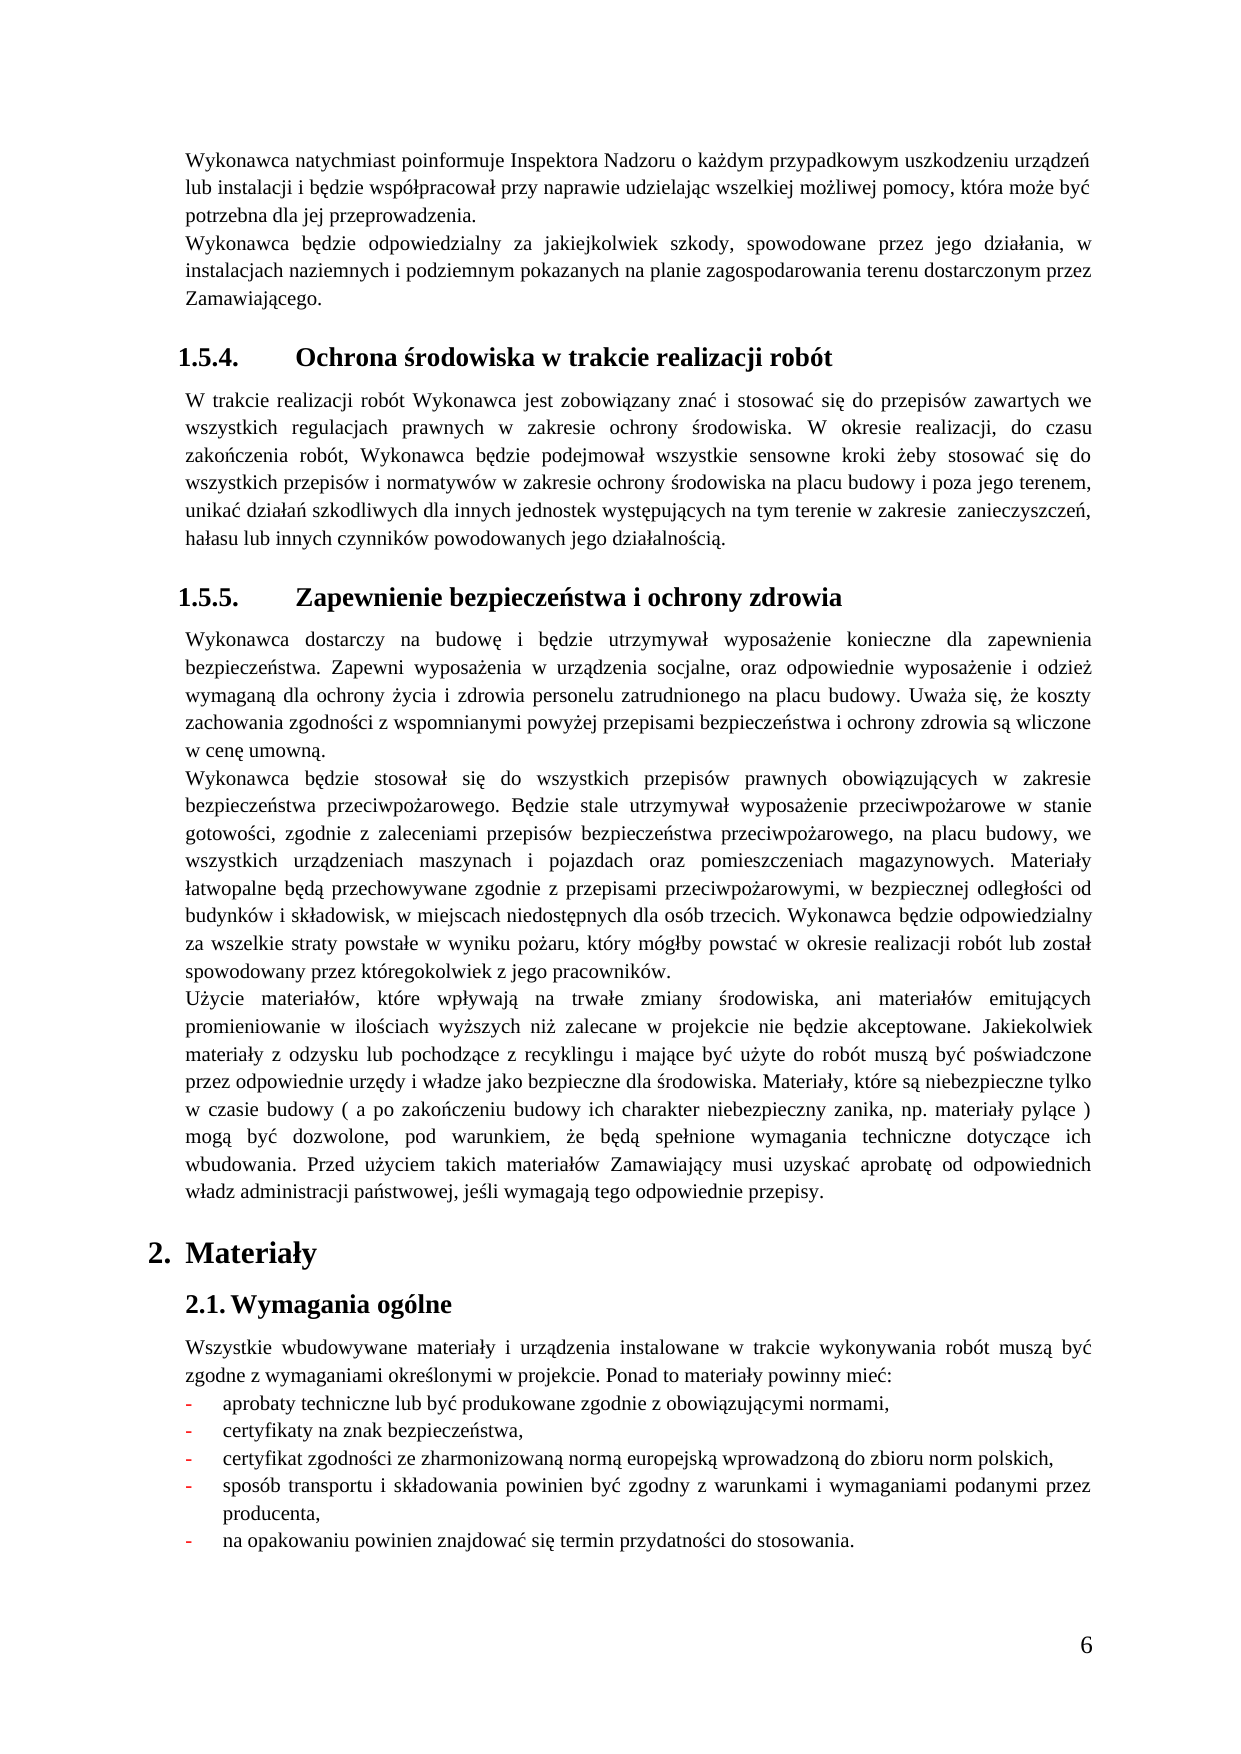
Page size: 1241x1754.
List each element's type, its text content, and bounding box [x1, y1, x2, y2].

text Wykonawca natychmiast poinformuje Inspektora Nadzoru o każdym przypadkowym uszkodzeniu urządzeń lub instalacji i będzie współpracował przy naprawie udzielając wszelkiej możliwej pomocy, która może być potrzebna dla jej przeprowadzenia. [185, 148, 1091, 227]
subtitle Zapewnienie bezpieczeństwa i ochrony zdrowia [178, 581, 1093, 612]
text Wszystkie wbudowywane materiały i urządzenia instalowane w trakcie wykonywania robót muszą być zgodne z wymaganiami określonymi w projekcie. Ponad to materiały powinny mieć: [185, 1335, 1093, 1387]
text Wykonawca dostarczy na budowę i będzie utrzymywał wyposażenie konieczne dla zapewnienia bezpieczeństwa. Zapewni wyposażenia w urządzenia socjalne, oraz odpowiednie wyposażenie i odzież wymaganą dla ochrony życia i zdrowia personelu zatrudnionego na placu budowy. Uważa się, że koszty zachowania zgodności z wspomnianymi powyżej przepisami bezpieczeństwa i ochrony zdrowia są wliczone w cenę umowną. [185, 627, 1093, 762]
subtitle Materiały [148, 1235, 1093, 1271]
list aprobaty techniczne lub być produkowane zgodnie z obowiązującymi normami, [185, 1390, 1093, 1414]
subtitle Wymagania ogólne [185, 1288, 1093, 1320]
list certyfikaty na znak bezpieczeństwa, [185, 1418, 1093, 1442]
subtitle Ochrona środowiska w trakcie realizacji robót [178, 341, 1093, 372]
text Wykonawca będzie odpowiedzialny za jakiejkolwiek szkody, spowodowane przez jego działania, w instalacjach naziemnych i podziemnym pokazanych na planie zagospodarowania terenu dostarczonym przez Zamawiającego. [185, 230, 1093, 310]
text W trakcie realizacji robót Wykonawca jest zobowiązany znać i stosować się do przepisów zawartych we wszystkich regulacjach prawnych w zakresie ochrony środowiska. W okresie realizacji, do czasu zakończenia robót, Wykonawca będzie podejmował wszystkie sensowne kroki żeby stosować się do wszystkich przepisów i normatywów w zakresie ochrony środowiska na placu budowy i poza jego terenem, unikać działań szkodliwych dla innych jednostek występujących na tym terenie w zakresie zanieczyszczeń, hałasu lub innych czynników powodowanych jego działalnością. [185, 387, 1093, 549]
text Użycie materiałów, które wpływają na trwałe zmiany środowiska, ani materiałów emitujących promieniowanie w ilościach wyższych niż zalecane w projekcie nie będzie akceptowane. Jakiekolwiek materiały z odzysku lub pochodzące z recyklingu i mające być użyte do robót muszą być poświadczone przez odpowiednie urzędy i władze jako bezpieczne dla środowiska. Materiały, które są niebezpieczne tylko w czasie budowy ( a po zakończeniu budowy ich charakter niebezpieczny zanika, np. materiały pylące ) mogą być dozwolone, pod warunkiem, że będą spełnione wymagania techniczne dotyczące ich wbudowania. Przed użyciem takich materiałów Zamawiający musi uzyskać aprobatę od odpowiednich władz administracji państwowej, jeśli wymagają tego odpowiednie przepisy. [185, 986, 1093, 1203]
list sposób transportu i składowania powinien być zgodny z warunkami i wymaganiami podanymi przez producenta, [185, 1473, 1093, 1525]
list certyfikat zgodności ze zharmonizowaną normą europejską wprowadzoną do zbioru norm polskich, [185, 1446, 1093, 1470]
text Wykonawca będzie stosował się do wszystkich przepisów prawnych obowiązujących w zakresie bezpieczeństwa przeciwpożarowego. Będzie stale utrzymywał wyposażenie przeciwpożarowe w stanie gotowości, zgodnie z zaleceniami przepisów bezpieczeństwa przeciwpożarowego, na placu budowy, we wszystkich urządzeniach maszynach i pojazdach oraz pomieszczeniach magazynowych. Materiały łatwopalne będą przechowywane zgodnie z przepisami przeciwpożarowymi, w bezpiecznej odległości od budynków i składowisk, w miejscach niedostępnych dla osób trzecich. Wykonawca będzie odpowiedzialny za wszelkie straty powstałe w wyniku pożaru, który mógłby powstać w okresie realizacji robót lub został spowodowany przez któregokolwiek z jego pracowników. [185, 765, 1093, 983]
list na opakowaniu powinien znajdować się termin przydatności do stosowania. [185, 1528, 1093, 1552]
